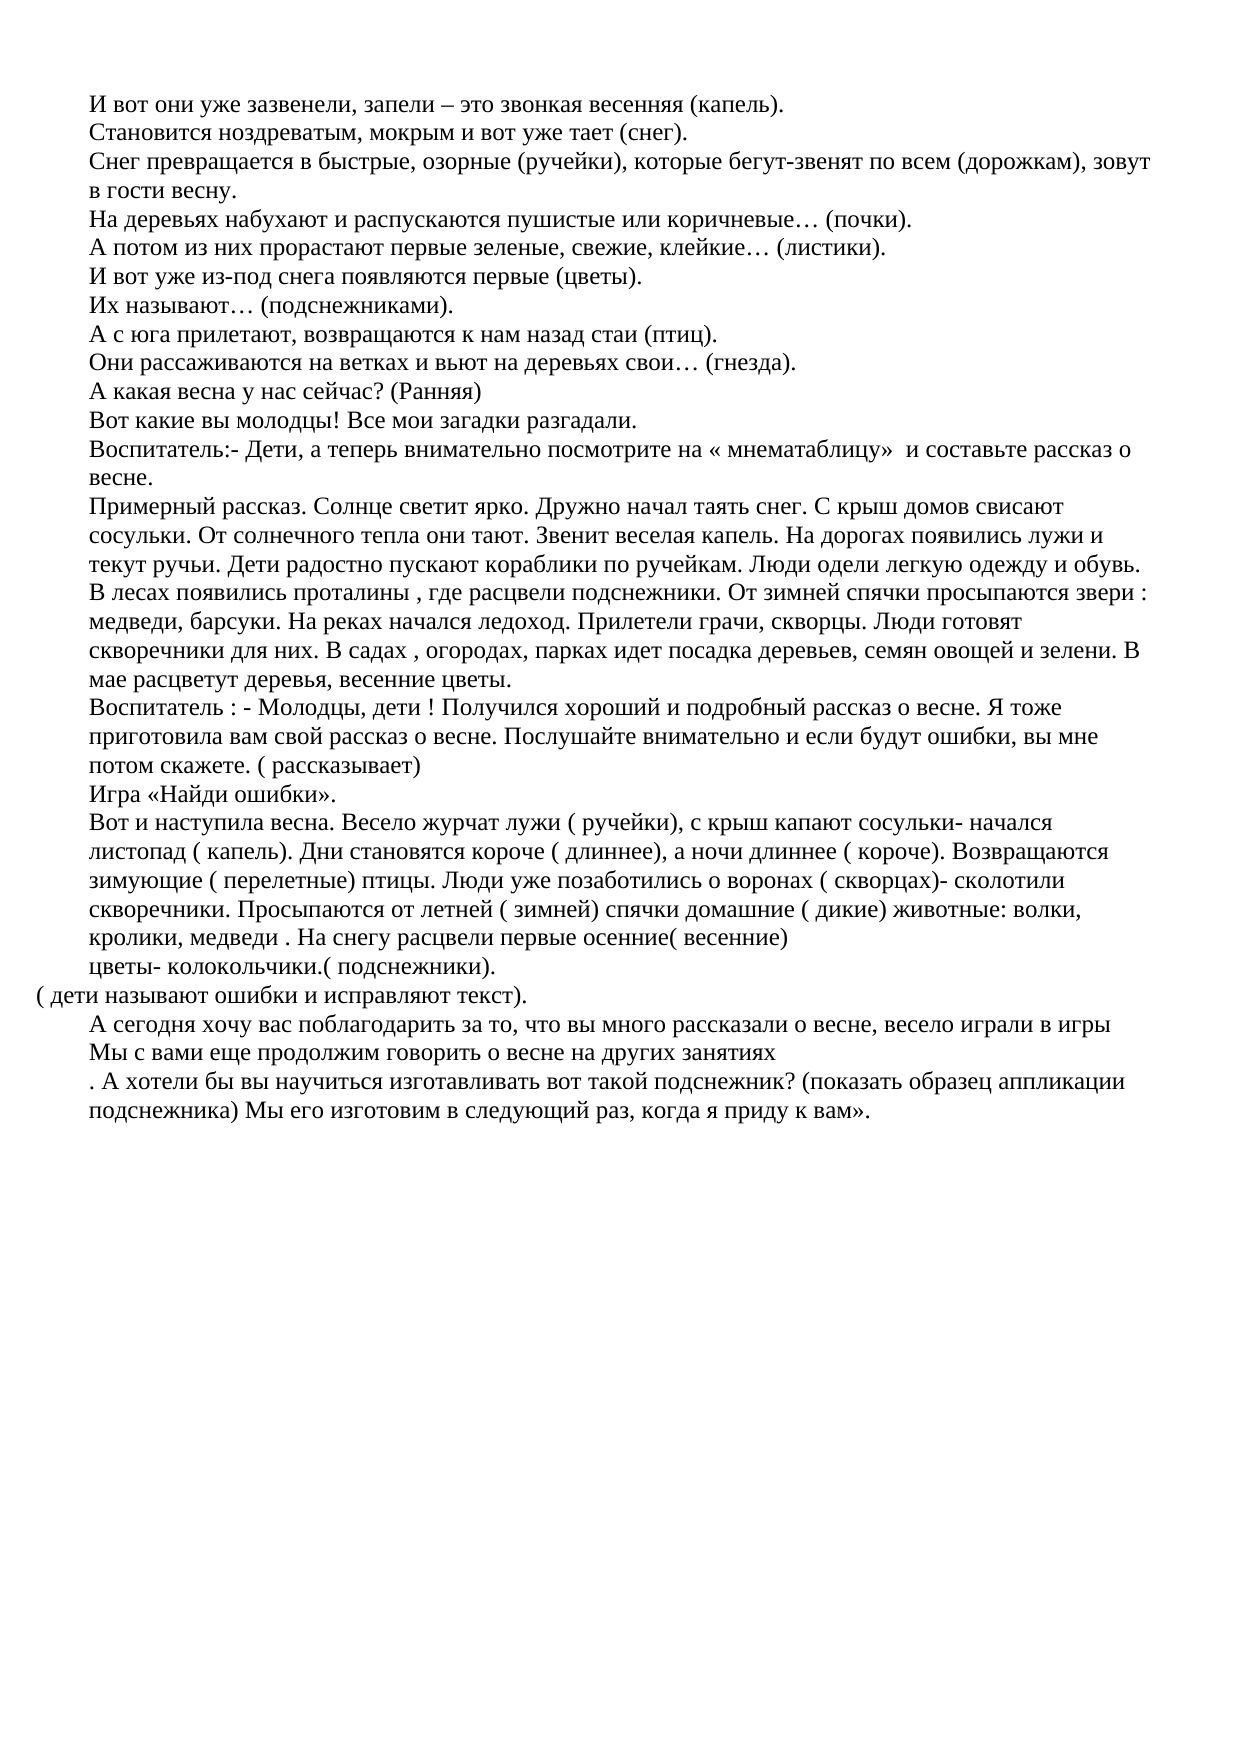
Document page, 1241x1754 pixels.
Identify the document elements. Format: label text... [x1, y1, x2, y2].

text Их называют… (подснежниками). [89, 290, 1152, 319]
text Вот и наступила весна. Весело журчат лужи ( ручейки), с крыш капают сосульки- начался листопад ( капель). Дни становятся короче ( длиннее), а ночи длиннее ( короче). Возвращаются зимующие ( перелетные) птицы. Люди уже позаботились о воронах ( скворцах)- сколотили скворечники. Просыпаются от летней ( зимней) спячки домашние ( дикие) животные: волки, кролики, медведи . На снегу расцвели первые осенние( весенние) [89, 807, 1152, 951]
text А какая весна у нас сейчас? (Ранняя) [89, 376, 1152, 405]
text Примерный рассказ. Солнце светит ярко. Дружно начал таять снег. С крыш домов свисают сосульки. От солнечного тепла они тают. Звенит веселая капель. На дорогах появились лужи и текут ручьи. Дети радостно пускают кораблики по ручейкам. Люди одели легкую одежду и обувь. В лесах появились проталины , где расцвели подснежники. От зимней спячки просыпаются звери : медведи, барсуки. На реках начался ледоход. Прилетели грачи, скворцы. Люди готовят скворечники для них. В садах , огородах, парках идет посадка деревьев, семян овощей и зелени. В мае расцветут деревья, весенние цветы. [89, 491, 1152, 692]
text Воспитатель:- Дети, а теперь внимательно посмотрите на « мнематаблицу» и составьте рассказ о весне. [89, 434, 1152, 491]
text . А хотели бы вы научиться изготавливать вот такой подснежник? (показать образец аппликации подснежника) Мы его изготовим в следующий раз, когда я приду к вам». [89, 1066, 1152, 1124]
text А сегодня хочу вас поблагодарить за то, что вы много рассказали о весне, весело играли в игры Мы с вами еще продолжим говорить о весне на других занятиях [89, 1009, 1152, 1066]
text цветы- колокольчики.( подснежники). [89, 951, 1152, 980]
text ( дети называют ошибки и исправляют текст). [15, 980, 1152, 1009]
text Воспитатель : - Молодцы, дети ! Получился хороший и подробный рассказ о весне. Я тоже приготовила вам свой рассказ о весне. Послушайте внимательно и если будут ошибки, вы мне потом скажете. ( рассказывает) [89, 692, 1152, 779]
text Становится ноздреватым, мокрым и вот уже тает (снег). [89, 117, 1152, 146]
text А потом из них прорастают первые зеленые, свежие, клейкие… (листики). [89, 232, 1152, 261]
text Вот какие вы молодцы! Все мои загадки разгадали. [89, 405, 1152, 434]
text И вот они уже зазвенели, запели – это звонкая весенняя (капель). [89, 89, 1152, 117]
text На деревьях набухают и распускаются пушистые или коричневые… (почки). [89, 204, 1152, 232]
text А с юга прилетают, возвращаются к нам назад стаи (птиц). [89, 319, 1152, 347]
text Снег превращается в быстрые, озорные (ручейки), которые бегут-звенят по всем (дорожкам), зовут в гости весну. [89, 146, 1152, 204]
text И вот уже из-под снега появляются первые (цветы). [89, 261, 1152, 290]
text Игра «Найди ошибки». [89, 779, 1152, 807]
text Они рассаживаются на ветках и вьют на деревьях свои… (гнезда). [89, 347, 1152, 376]
